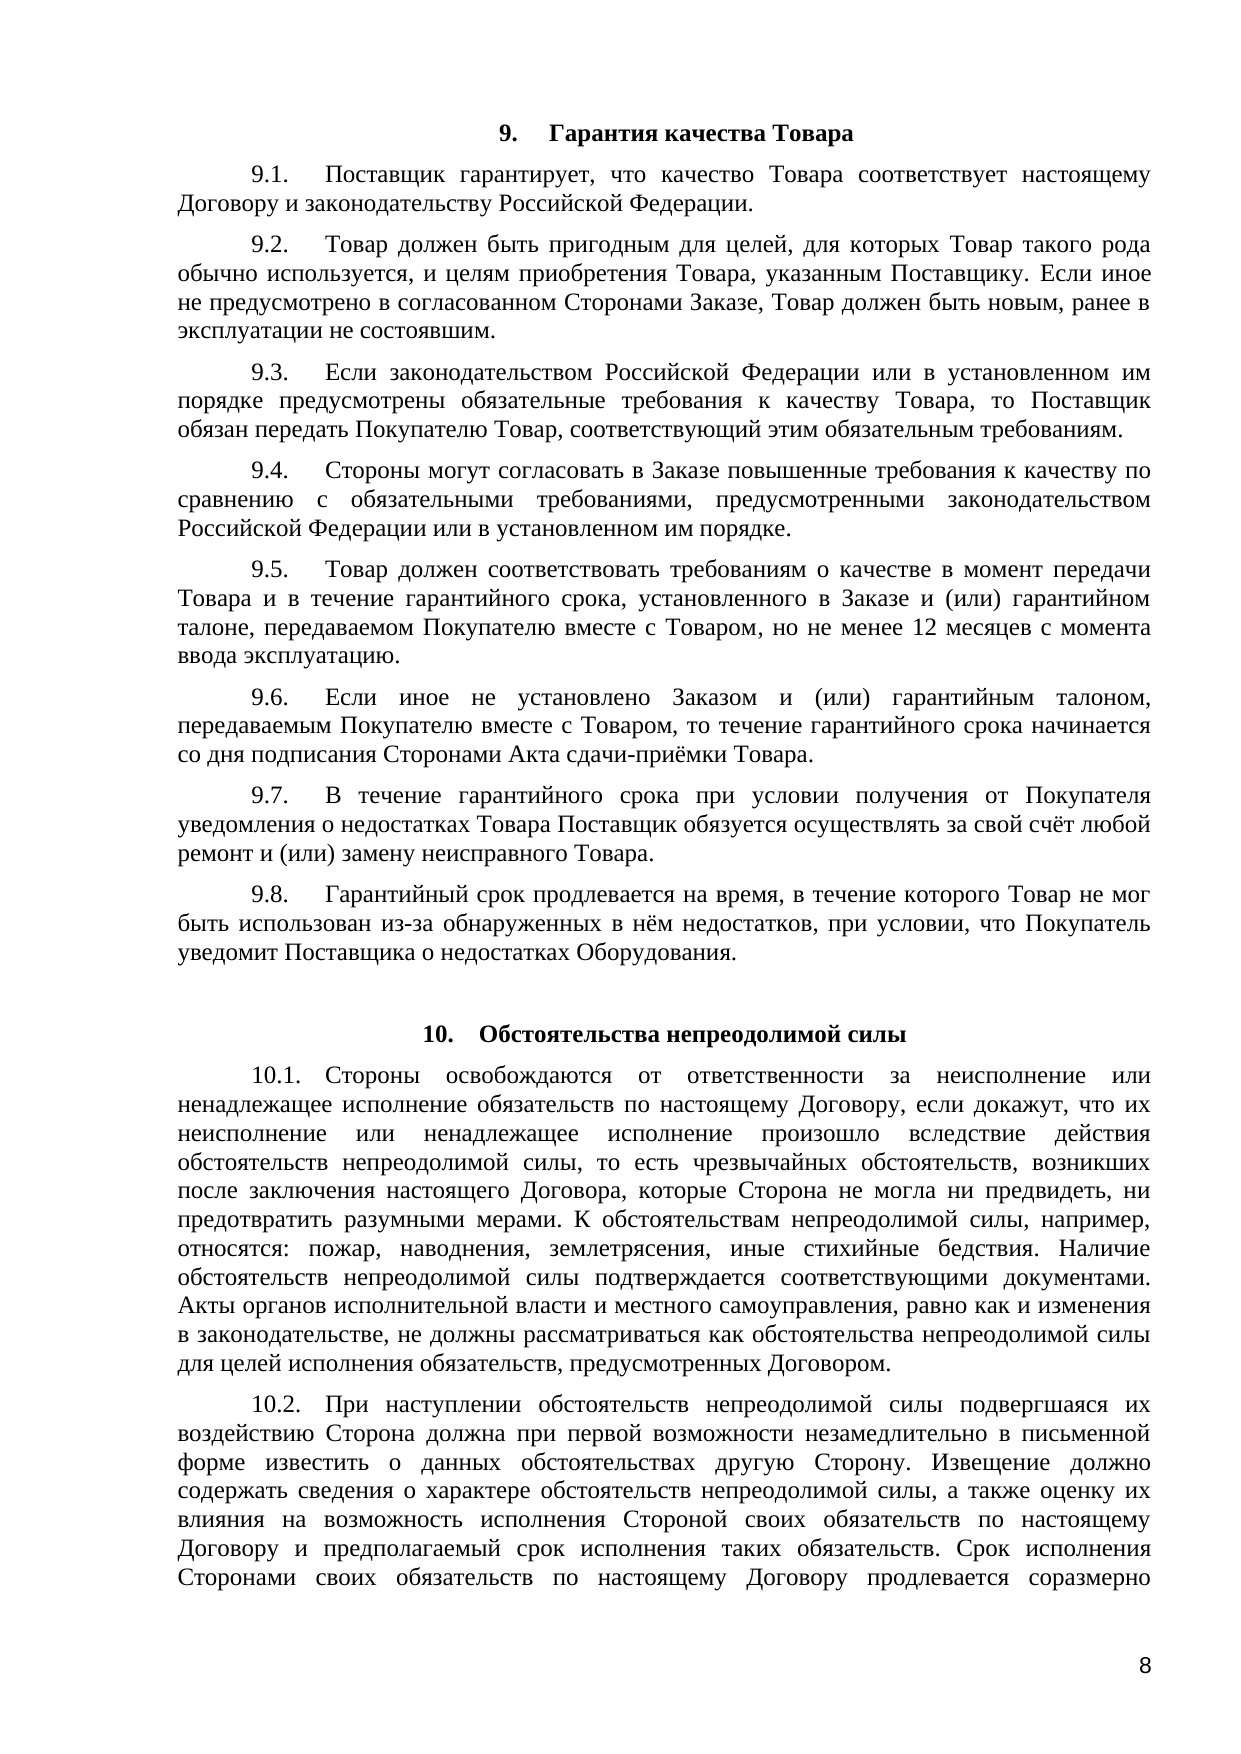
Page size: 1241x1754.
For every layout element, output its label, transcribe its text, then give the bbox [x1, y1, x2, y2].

text 9.6. Если иное не установлено Заказом и (или) гарантийным талоном, передаваемым Покупателю вместе с Товаром, то течение гарантийного срока начинается со дня подписания Сторонами Акта сдачи-приёмки Товара. [177, 682, 1152, 768]
text 9.4. Стороны могут согласовать в Заказе повышенные требования к качеству по сравнению с обязательными требованиями, предусмотренными законодательством Российской Федерации или в установленном им порядке. [177, 456, 1152, 542]
text 9.5. Товар должен соответствовать требованиям о качестве в момент передачи Товара и в течение гарантийного срока, установленного в Заказе и (или) гарантийном талоне, передаваемом Покупателю вместе с Товаром, но не менее 12 месяцев с момента ввода эксплуатацию. [177, 554, 1152, 669]
text 9.3. Если законодательством Российской Федерации или в установленном им порядке предусмотрены обязательные требования к качеству Товара, то Поставщик обязан передать Покупателю Товар, соответствующий этим обязательным требованиям. [177, 357, 1152, 443]
list Обстоятельства непреодолимой силы [177, 1019, 1152, 1048]
text 9.7. В течение гарантийного срока при условии получения от Покупателя уведомления о недостатках Товара Поставщик обязуется осуществлять за свой счёт любой ремонт и (или) замену неисправного Товара. [177, 781, 1152, 867]
text 9.2. Товар должен быть пригодным для целей, для которых Товар такого рода обычно используется, и целям приобретения Товара, указанным Поставщику. Если иное не предусмотрено в согласованном Сторонами Заказе, Товар должен быть новым, ранее в эксплуатации не состоявшим. [177, 229, 1152, 344]
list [177, 1389, 1152, 1591]
text 9. Гарантия качества Товара [177, 118, 1152, 147]
text 9.8. Гарантийный срок продлевается на время, в течение которого Товар не мог быть использован из-за обнаруженных в нём недостатков, при условии, что Покупатель уведомит Поставщика о недостатках Оборудования. [177, 879, 1152, 966]
text 9.1. Поставщик гарантирует, что качество Товара соответствует настоящему Договору и законодательству Российской Федерации. [177, 159, 1152, 217]
list Стороны освобождаются от ответственности за неисполнение или ненадлежащее исполнение обязательств по настоящему Договору, если докажут, что их неисполнение или ненадлежащее исполнение произошло вследствие действия обстоятельств непреодолимой силы, то есть чрезвычайных обстоятельств, возникших после заключения настоящего Договора, которые Сторона не могла ни предвидеть, ни предотвратить разумными мерами. К обстоятельствам непреодолимой силы, например, относятся: пожар, наводнения, землетрясения, иные стихийные бедствия. Наличие обстоятельств непреодолимой силы подтверждается соответствующими документами. Акты органов исполнительной власти и местного самоуправления, равно как и изменения в законодательстве, не должны рассматриваться как обстоятельства непреодолимой силы для целей исполнения обязательств, предусмотренных Договором. [177, 1061, 1152, 1377]
